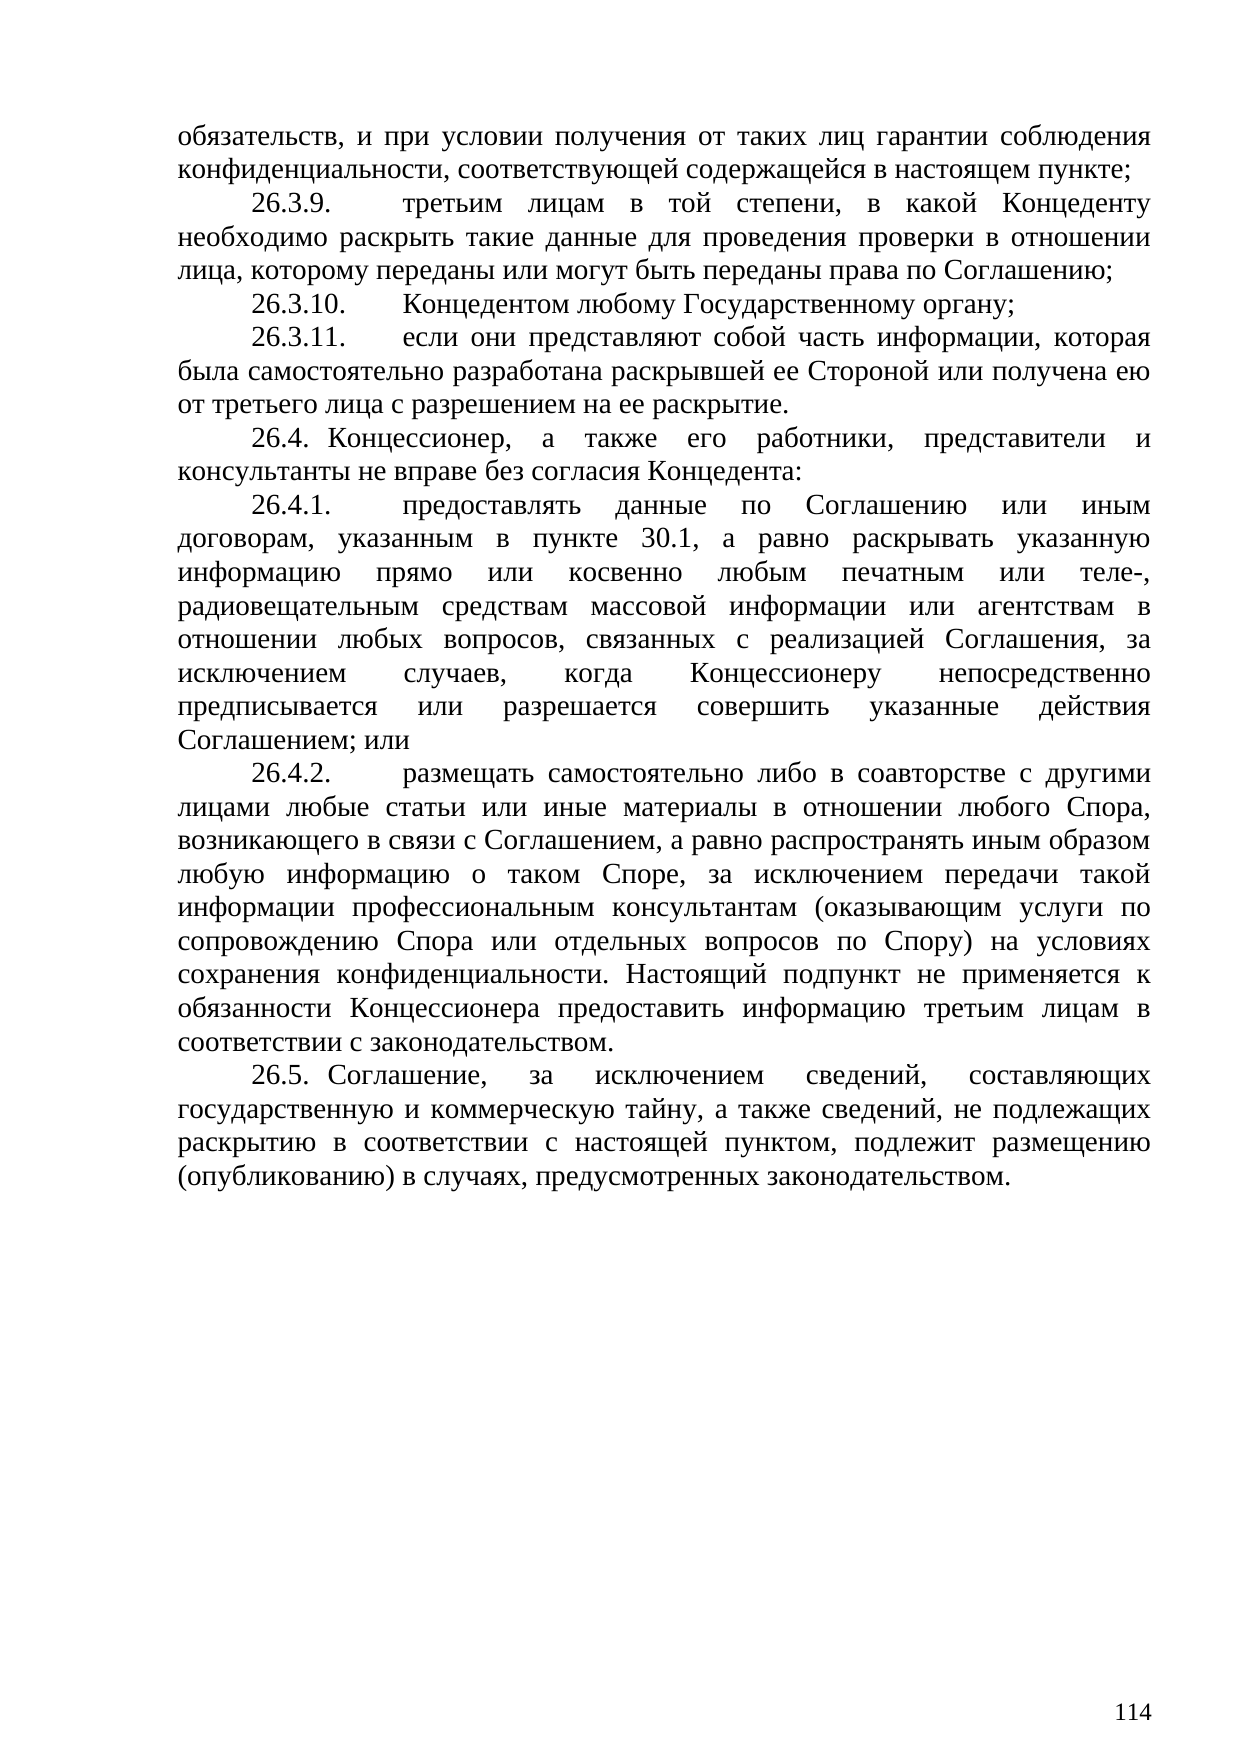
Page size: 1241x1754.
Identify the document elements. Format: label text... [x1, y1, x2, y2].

list предоставлять данные по Соглашению или иным договорам, указанным в пункте 30.1, а равно раскрывать указанную информацию прямо или косвенно любым печатным или теле-, радиовещательным средствам массовой информации или агентствам в отношении любых вопросов, связанных с реализацией Соглашения, за исключением случаев, когда Концессионеру непосредственно предписывается или разрешается совершить указанные действия Соглашением; или [177, 487, 1152, 755]
list Концедентом любому Государственному органу; [177, 286, 1152, 319]
list размещать самостоятельно либо в соавторстве с другими лицами любые статьи или иные материалы в отношении любого Спора, возникающего в связи с Соглашением, а равно распространять иным образом любую информацию о таком Споре, за исключением передачи такой информации профессиональным консультантам (оказывающим услуги по сопровождению Спора или отдельных вопросов по Спору) на условиях сохранения конфиденциальности. Настоящий подпункт не применяется к обязанности Концессионера предоставить информацию третьим лицам в соответствии с законодательством. [177, 755, 1152, 1057]
list третьим лицам в той степени, в какой Концеденту необходимо раскрыть такие данные для проведения проверки в отношении лица, которому переданы или могут быть переданы права по Соглашению; [177, 185, 1152, 286]
list Соглашение, за исключением сведений, составляющих государственную и коммерческую тайну, а также сведений, не подлежащих раскрытию в соответствии с настоящей пунктом, подлежит размещению (опубликованию) в случаях, предусмотренных законодательством. [177, 1057, 1152, 1191]
list если они представляют собой часть информации, которая была самостоятельно разработана раскрывшей ее Стороной или получена ею от третьего лица с разрешением на ее раскрытие. [177, 319, 1152, 420]
list Концессионер, а также его работники, представители и консультанты не вправе без согласия Концедента: [177, 420, 1152, 487]
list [177, 118, 1152, 185]
